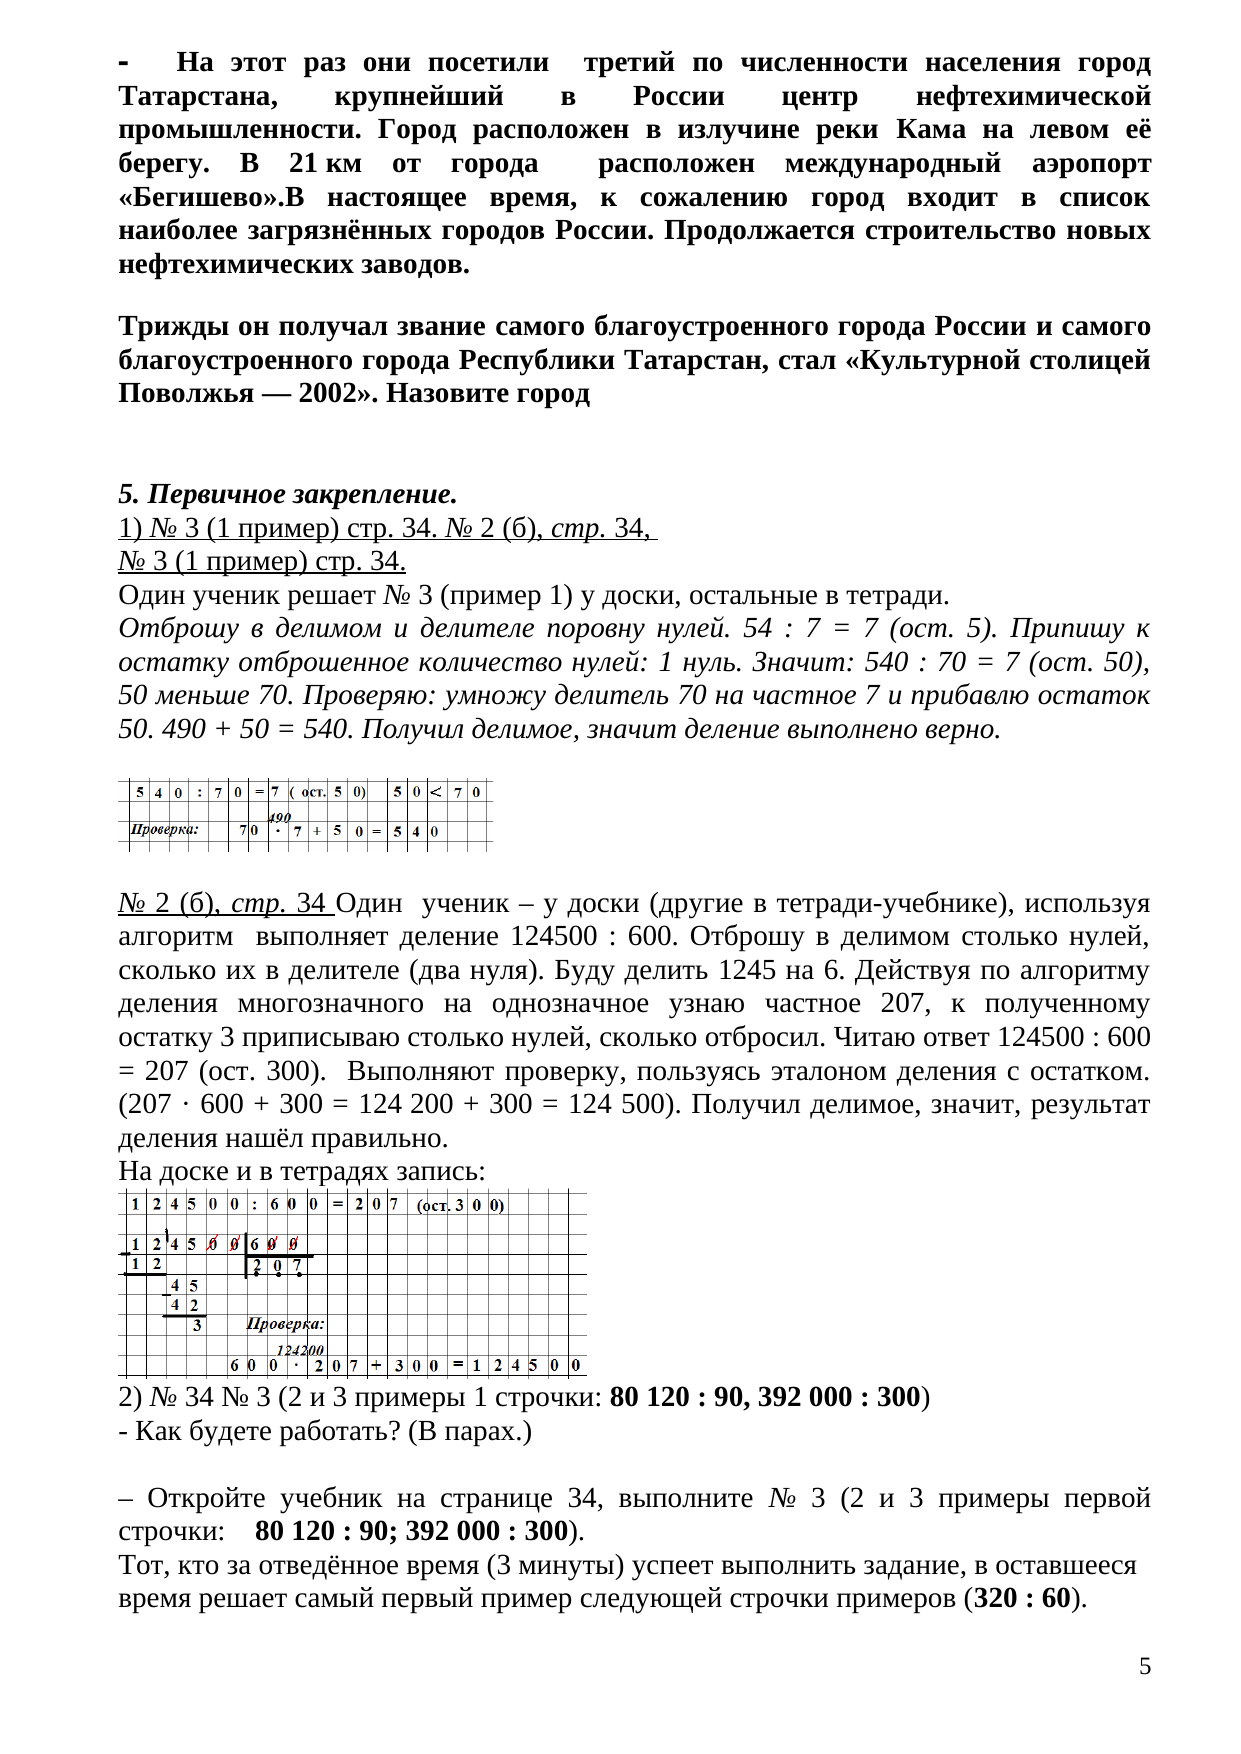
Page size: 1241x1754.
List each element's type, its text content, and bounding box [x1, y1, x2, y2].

text - Как будете работать? (В парах.) [118, 1413, 1152, 1446]
text Трижды он получал звание самого благоустроенного города России и самого благоустроенного города Республики Татарстан, стал «Культурной столицей Поволжья — 2002». Назовите город [118, 308, 1152, 409]
text Один ученик решает № 3 (пример 1) у доски, остальные в тетради. [118, 577, 1152, 610]
text № 2 (б), стр. 34 Один ученик – у доски (другие в тетради-учебнике), используя алгоритм выполняет деление 124500 : 600. Отброшу в делимом столько нулей, сколько их в делителе (два нуля). Буду делить 1245 на 6. Действуя по алгоритму деления многозначного на однозначное узнаю частное 207, к полученному остатку 3 приписываю столько нулей, сколько отбросил. Читаю ответ 124500 : 600 = 207 (ост. 300). Выполняют проверку, пользуясь эталоном деления с остатком. (207 · 600 + 300 = 124 200 + 300 = 124 500). Получил делимое, значит, результат деления нашёл правильно. [118, 885, 1152, 1153]
text – Откройте учебник на странице 34, выполните № 3 (2 и 3 примеры первой строчки: 80 120 : 90; 392 000 : 300). [118, 1480, 1152, 1547]
text Отброшу в делимом и делителе поровну нулей. 54 : 7 = 7 (ост. 5). Припишу к остатку отброшенное количество нулей: 1 нуль. Значит: 540 : 70 = 7 (ост. 50), 50 меньше 70. Проверяю: умножу делитель 70 на частное 7 и прибавлю остаток 50. 490 + 50 = 540. Получил делимое, значит деление выполнено верно. [118, 610, 1152, 744]
text № 3 (1 пример) стр. 34. [118, 543, 1152, 577]
picture [118, 1186, 587, 1379]
list На этот раз они посетили третий по численности населения город Татарстана, крупнейший в России центр нефтехимической промышленности. Город расположен в излучине реки Кама на левом её берегу. В 21 км от города расположен международный аэропорт «Бегишево».В настоящее время, к сожалению город входит в список наиболее загрязнённых городов России. Продолжается строительство новых нефтехимических заводов. [118, 44, 1152, 279]
text На доске и в тетрадях запись: [118, 1153, 1152, 1187]
text 1) № 3 (1 пример) стр. 34. № 2 (б), стр. 34, [118, 510, 1152, 543]
picture [118, 778, 494, 852]
text Тот, кто за отведённое время (3 минуты) успеет выполнить задание, в оставшееся время решает самый первый пример следующей строчки примеров (320 : 60). [118, 1547, 1152, 1614]
text 2) № 34 № 3 (2 и 3 примеры 1 строчки: 80 120 : 90, 392 000 : 300) [118, 1379, 1152, 1413]
text 5. Первичное закрепление. [118, 476, 1152, 510]
